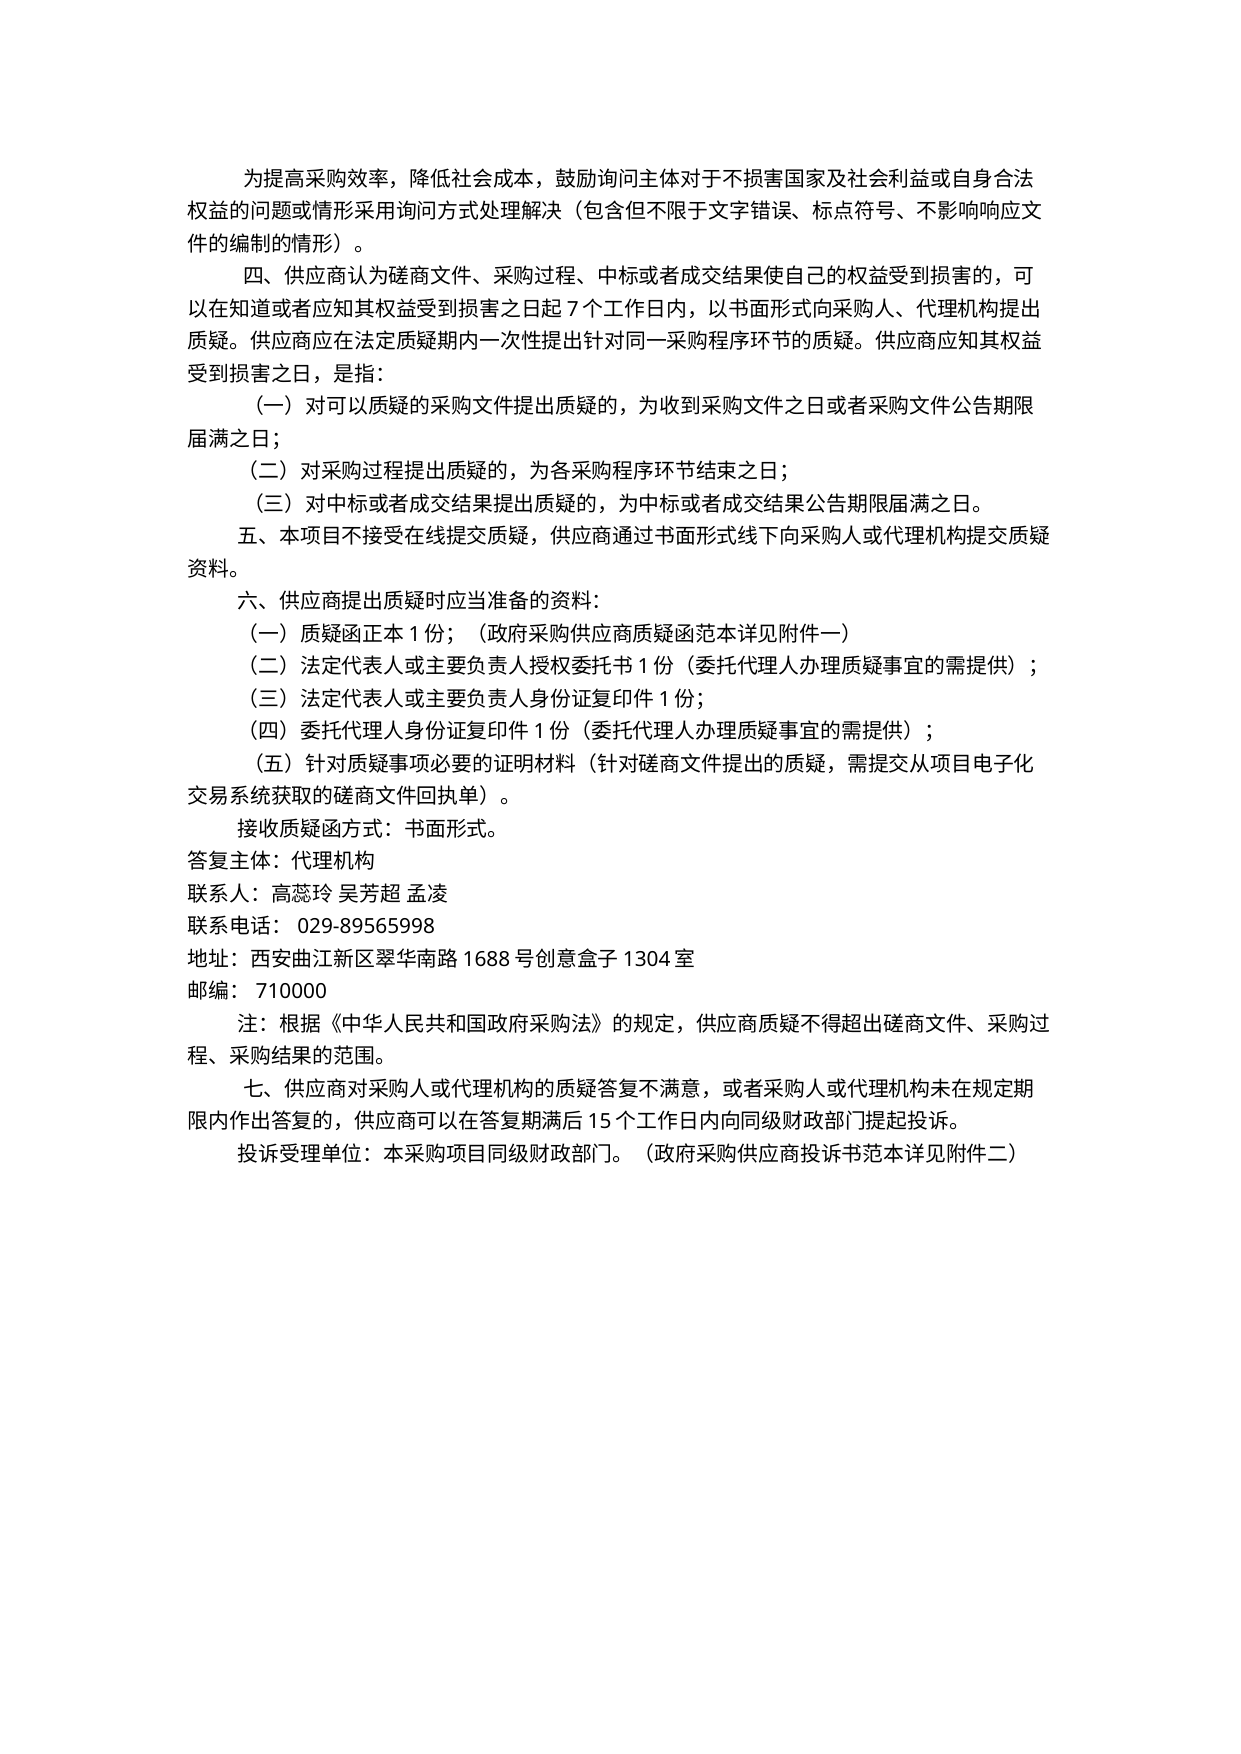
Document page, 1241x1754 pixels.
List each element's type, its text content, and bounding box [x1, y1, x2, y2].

text 为提高采购效率，降低社会成本，鼓励询问主体对于不损害国家及社会利益或自身合法权益的问题或情形采用询问方式处理解决（包含但不限于文字错误、标点符号、不影响响应文件的编制的情形）。 [187, 162, 1053, 259]
text （一）对可以质疑的采购文件提出质疑的，为收到采购文件之日或者采购文件公告期限届满之日； [187, 389, 1053, 454]
text （一）质疑函正本1份；（政府采购供应商质疑函范本详见附件一） [187, 617, 1053, 649]
text 邮编： 710000 [187, 974, 1053, 1007]
text （五）针对质疑事项必要的证明材料（针对磋商文件提出的质疑，需提交从项目电子化交易系统获取的磋商文件回执单）。 [187, 747, 1053, 812]
text （三）法定代表人或主要负责人身份证复印件1份； [187, 682, 1053, 714]
text （二）法定代表人或主要负责人授权委托书1份（委托代理人办理质疑事宜的需提供）； [187, 649, 1053, 682]
text （二）对采购过程提出质疑的，为各采购程序环节结束之日； [187, 454, 1053, 487]
text 六、供应商提出质疑时应当准备的资料： [187, 584, 1053, 617]
text 投诉受理单位：本采购项目同级财政部门。（政府采购供应商投诉书范本详见附件二） [187, 1137, 1053, 1169]
text 地址：西安曲江新区翠华南路1688号创意盒子1304室 [187, 942, 1053, 974]
text 注：根据《中华人民共和国政府采购法》的规定，供应商质疑不得超出磋商文件、采购过程、采购结果的范围。 [187, 1007, 1053, 1072]
text 联系电话： 029-89565998 [187, 909, 1053, 942]
text 四、供应商认为磋商文件、采购过程、中标或者成交结果使自己的权益受到损害的，可以在知道或者应知其权益受到损害之日起7个工作日内，以书面形式向采购人、代理机构提出质疑。供应商应在法定质疑期内一次性提出针对同一采购程序环节的质疑。供应商应知其权益受到损害之日，是指： [187, 259, 1053, 389]
text （四）委托代理人身份证复印件1份（委托代理人办理质疑事宜的需提供）； [187, 714, 1053, 747]
text 接收质疑函方式：书面形式。 [187, 812, 1053, 844]
text 五、本项目不接受在线提交质疑，供应商通过书面形式线下向采购人或代理机构提交质疑资料。 [187, 519, 1053, 584]
text 联系人：高蕊玲 吴芳超 孟凌 [187, 877, 1053, 909]
text 答复主体：代理机构 [187, 844, 1053, 877]
text （三）对中标或者成交结果提出质疑的，为中标或者成交结果公告期限届满之日。 [187, 487, 1053, 519]
text 七、供应商对采购人或代理机构的质疑答复不满意，或者采购人或代理机构未在规定期限内作出答复的，供应商可以在答复期满后15个工作日内向同级财政部门提起投诉。 [187, 1072, 1053, 1137]
